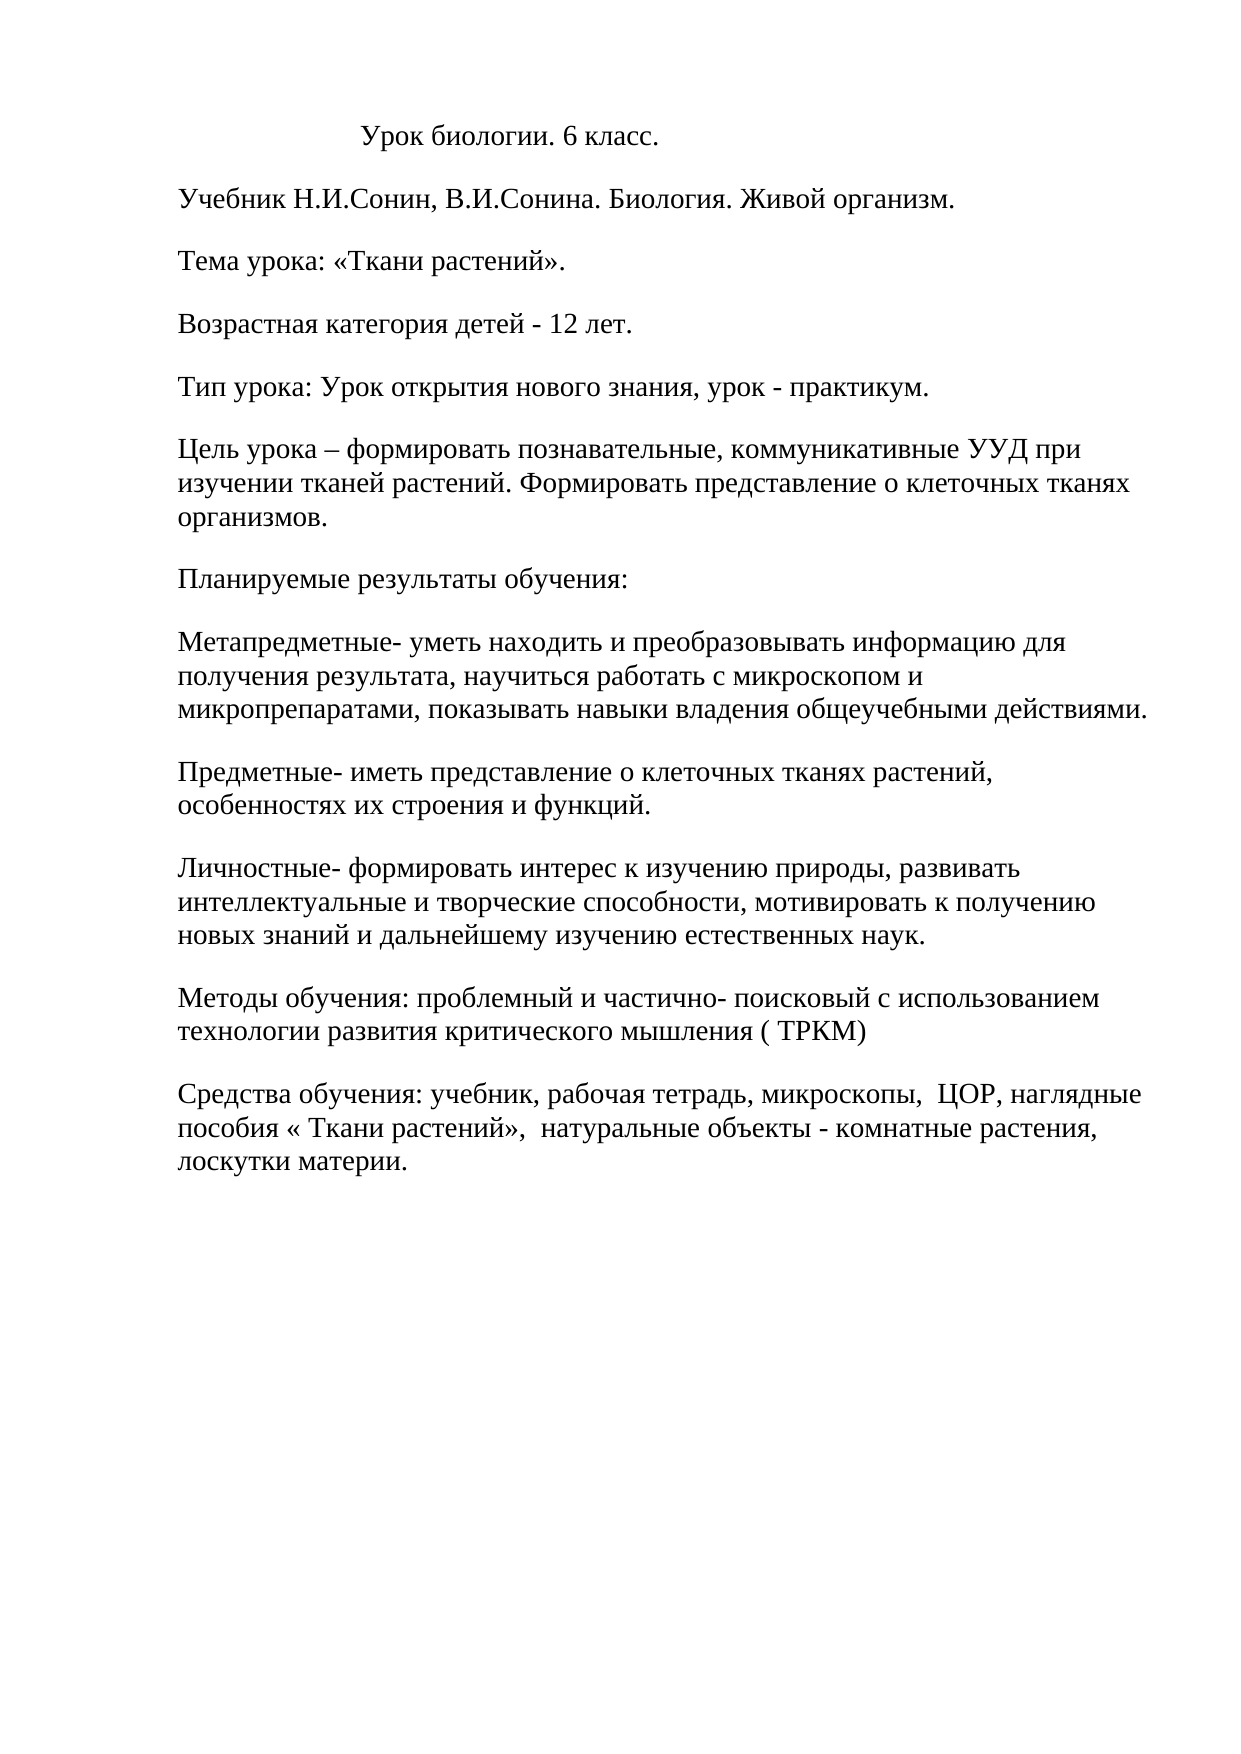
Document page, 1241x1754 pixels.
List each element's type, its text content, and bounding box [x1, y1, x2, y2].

text Тема урока: «Ткани растений». [177, 243, 1152, 277]
text Метапредметные- уметь находить и преобразовывать информацию для получения результата, научиться работать с микроскопом и микропрепаратами, показывать навыки владения общеучебными действиями. [177, 624, 1152, 725]
text Тип урока: Урок открытия нового знания, урок - практикум. [177, 369, 1152, 402]
text Предметные- иметь представление о клеточных тканях растений, особенностях их строения и функций. [177, 754, 1152, 821]
text Методы обучения: проблемный и частично- поисковый с использованием технологии развития критического мышления ( ТРКМ) [177, 980, 1152, 1047]
text Урок биологии. 6 класс. [177, 118, 1152, 152]
text Учебник Н.И.Сонин, В.И.Сонина. Биология. Живой организм. [177, 181, 1152, 214]
text Средства обучения: учебник, рабочая тетрадь, микроскопы, ЦОР, наглядные пособия « Ткани растений», натуральные объекты - комнатные растения, лоскутки материи. [177, 1076, 1152, 1177]
text Личностные- формировать интерес к изучению природы, развивать интеллектуальные и творческие способности, мотивировать к получению новых знаний и дальнейшему изучению естественных наук. [177, 850, 1152, 951]
text Возрастная категория детей - 12 лет. [177, 306, 1152, 340]
text Планируемые результаты обучения: [177, 561, 1152, 595]
text Цель урока – формировать познавательные, коммуникативные УУД при изучении тканей растений. Формировать представление о клеточных тканях организмов. [177, 432, 1152, 532]
